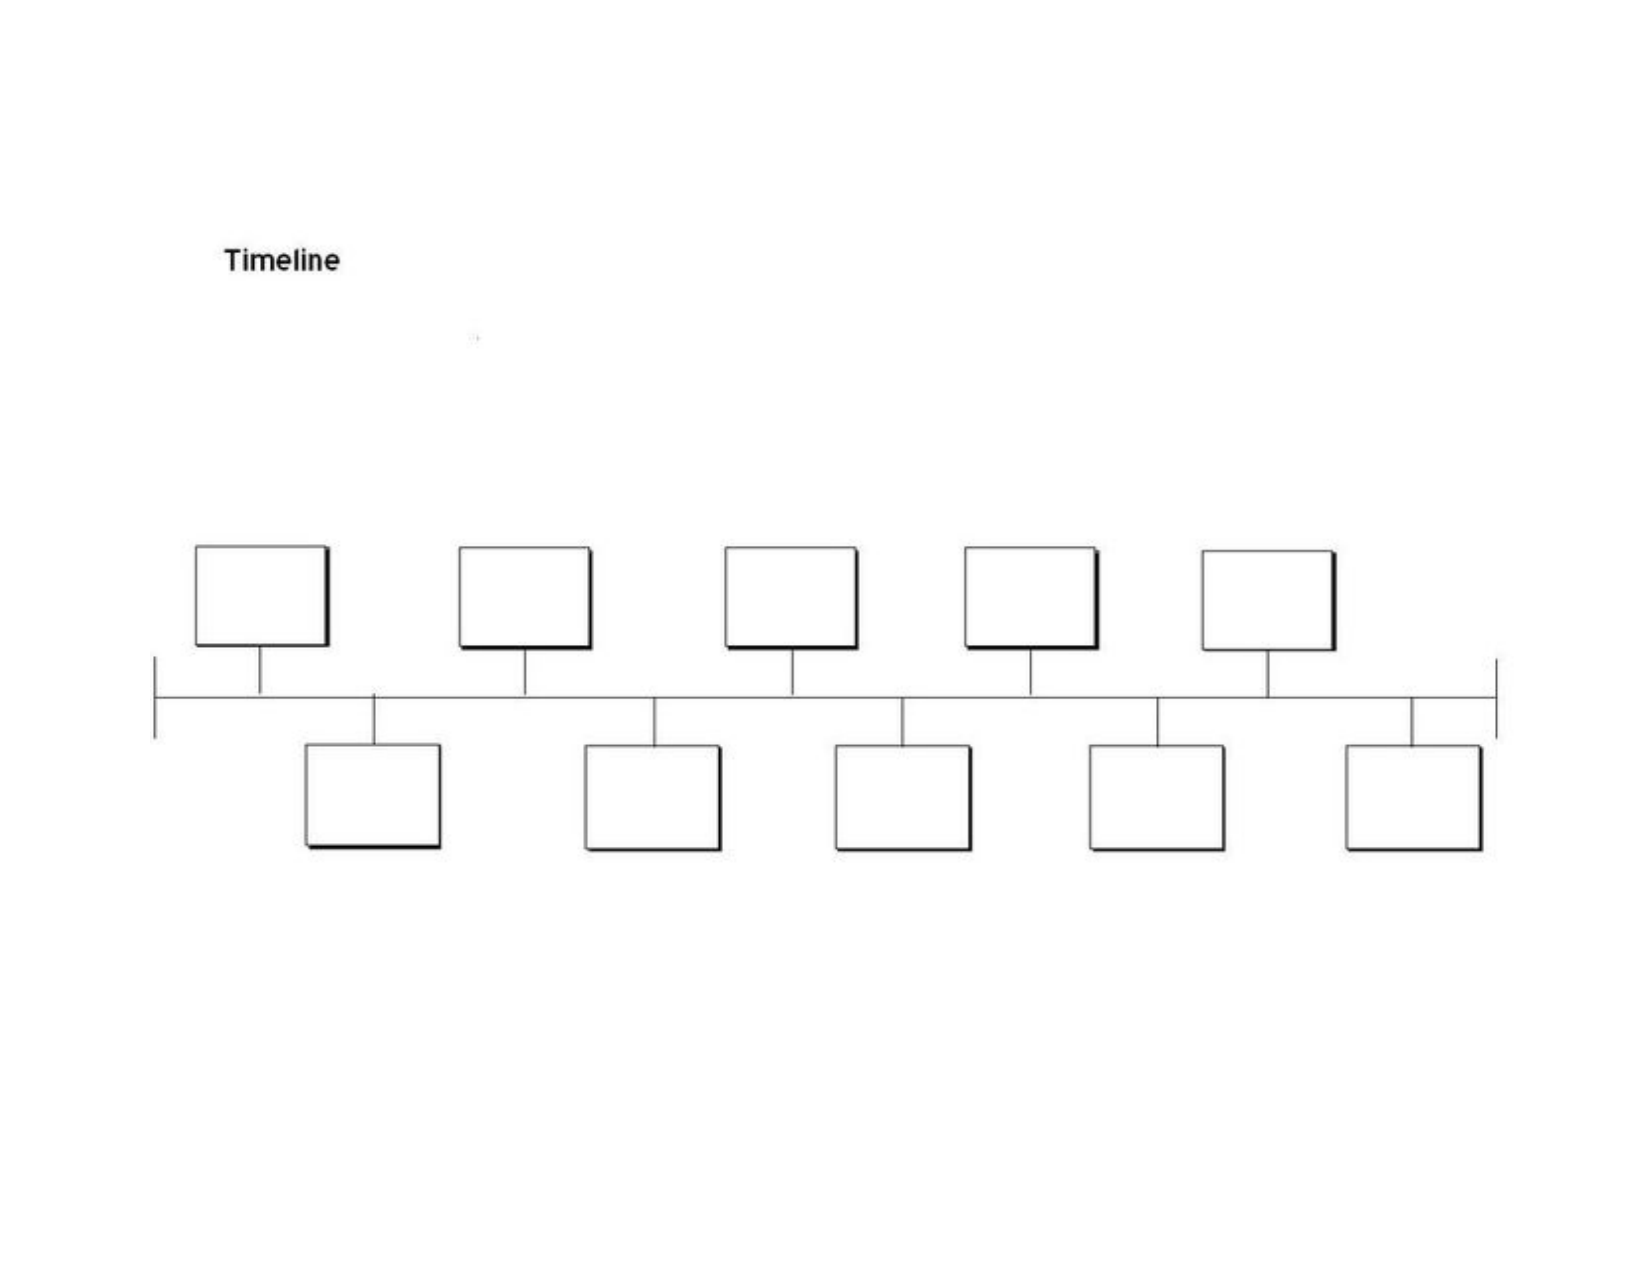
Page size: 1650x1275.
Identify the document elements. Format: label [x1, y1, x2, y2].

picture [150, 187, 1519, 1088]
